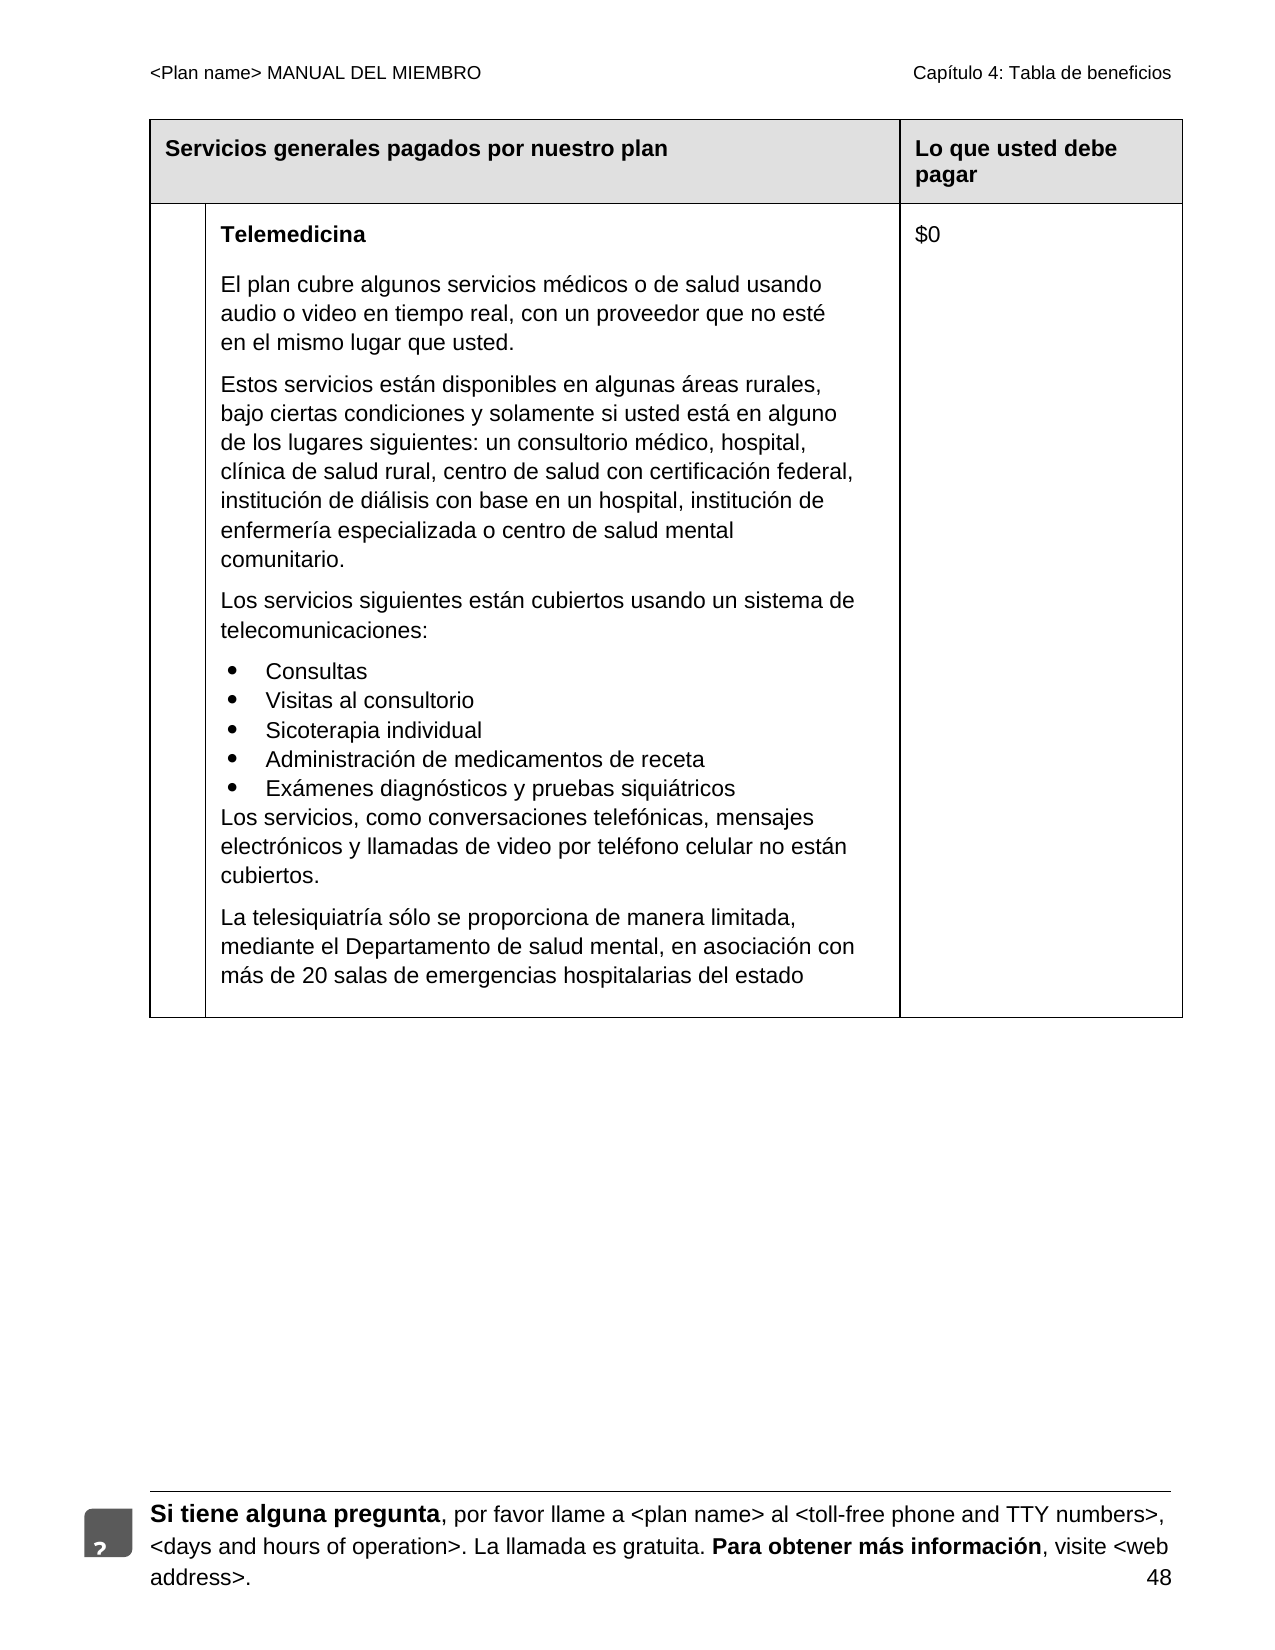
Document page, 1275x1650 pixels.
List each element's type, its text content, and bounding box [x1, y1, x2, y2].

table_header Servicios generales pagados por nuestro plan [151, 120, 899, 203]
table_cell [151, 204, 205, 1017]
table_cell Telemedicina El plan cubre algunos servicios médicos o de salud usando audio o video en tiempo real, con un proveedor que no esté en el mismo lugar que usted. Estos servicios están disponibles en algunas áreas rurales, bajo ciertas condiciones y solamente si usted está en alguno de los lugares siguientes: un consultorio médico, hospital, clínica de salud rural, centro de salud con certificación federal, institución de diálisis con base en un hospital, institución de enfermería especializada o centro de salud mental comunitario. Los servicios siguientes están cubiertos usando un sistema de telecomunicaciones: Consultas Visitas al consultorio Sicoterapia individual Administración de medicamentos de receta Exámenes diagnósticos y pruebas siquiátricos Los servicios, como conversaciones telefónicas, mensajes electrónicos y llamadas de video por teléfono celular no están cubiertos. La telesiquiatría sólo se proporciona de manera limitada, mediante el Departamento de salud mental, en asociación con más de 20 salas de emergencias hospitalarias del estado [206, 204, 899, 1017]
table_header Lo que usted debe pagar [901, 120, 1182, 203]
table_cell $0 [901, 204, 1182, 1017]
